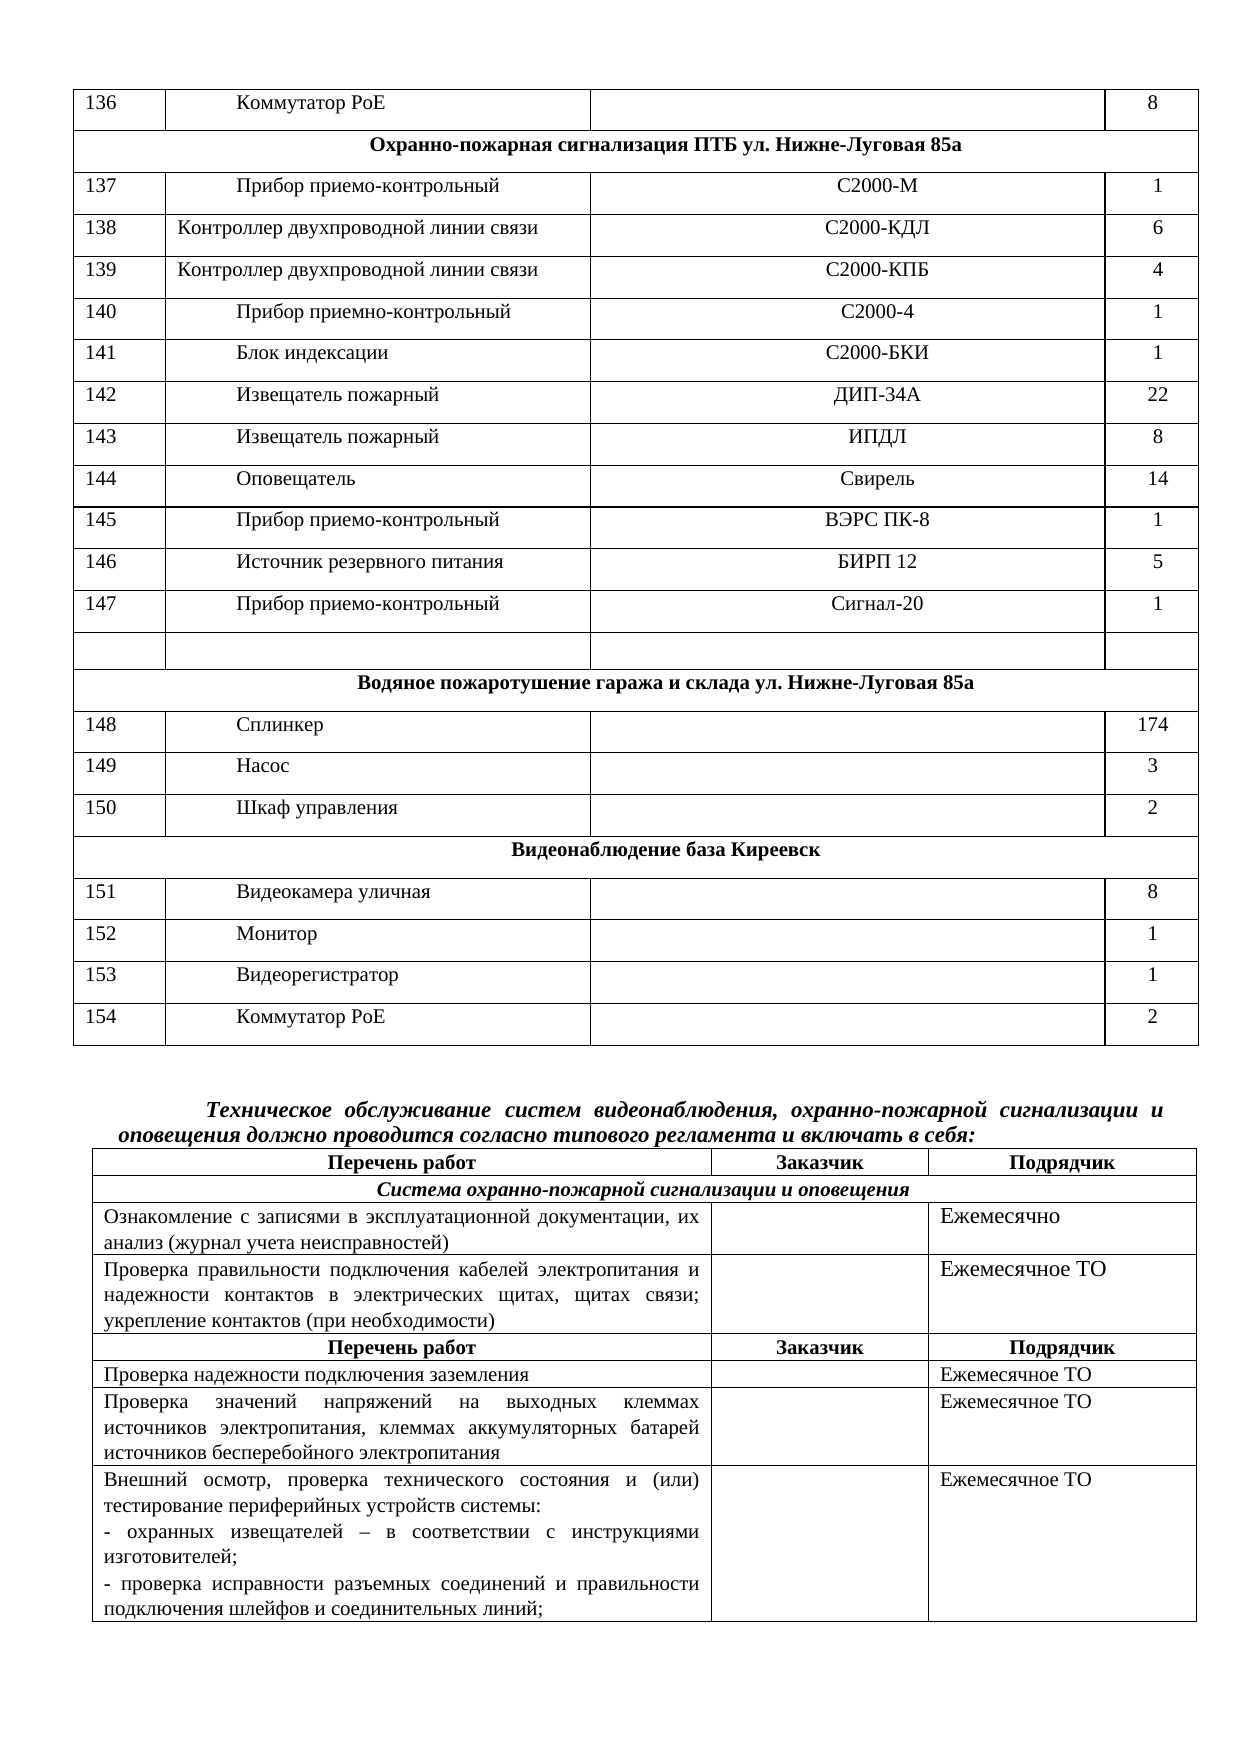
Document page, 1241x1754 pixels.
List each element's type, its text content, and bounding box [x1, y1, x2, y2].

table_cell [712, 1255, 928, 1332]
table_cell 139 [74, 257, 165, 297]
table_cell Извещатель пожарный [166, 382, 590, 423]
table_cell 151 [74, 879, 165, 919]
table_cell 1 [1106, 962, 1198, 1003]
table_cell Прибор приемо-контрольный [166, 508, 590, 548]
text Техническое обслуживание систем видеонаблюдения, охранно-пожарной сигнализации и оповещения должно проводится согласно типового регламента и включать в себя: [118, 1097, 1166, 1148]
table_cell 145 [74, 508, 165, 548]
table_cell Ежемесячно [929, 1203, 1196, 1254]
table_cell 1 [1106, 920, 1198, 961]
table_cell ВЭРС ПК-8 [591, 508, 1104, 548]
table_cell Ежемесячное ТО [929, 1388, 1196, 1465]
table_cell 1 [1106, 340, 1198, 381]
table_cell БИРП 12 [591, 549, 1104, 590]
table_cell 3 [1106, 753, 1198, 794]
table_cell [591, 962, 1104, 1003]
table_header Перечень работ [93, 1149, 711, 1175]
table_cell С2000-КДЛ [591, 215, 1104, 256]
table_cell 146 [74, 549, 165, 590]
table_cell Перечень работ [93, 1334, 711, 1359]
table_cell Извещатель пожарный [166, 424, 590, 464]
table_cell 14 [1106, 466, 1198, 506]
table_cell 1 [1106, 173, 1198, 214]
table_cell Подрядчик [929, 1334, 1196, 1359]
table_cell Прибор приемо-контрольный [166, 173, 590, 214]
table_cell [74, 633, 165, 669]
table_cell Ежемесячное ТО [929, 1361, 1196, 1387]
table_cell 1 [1106, 591, 1198, 632]
table_cell 1 [1106, 508, 1198, 548]
table_cell 143 [74, 424, 165, 464]
table_cell С2000-БКИ [591, 340, 1104, 381]
table_cell Свирель [591, 466, 1104, 506]
table_cell [166, 633, 590, 669]
table_cell 8 [1106, 90, 1198, 130]
table_cell Прибор приемо-контрольный [166, 591, 590, 632]
table_cell С2000-4 [591, 299, 1104, 339]
table_cell Проверка правильности подключения кабелей электропитания и надежности контактов в электрических щитах, щитах связи; укрепление контактов (при необходимости) [93, 1255, 711, 1332]
table_cell Водяное пожаротушение гаража и склада ул. Нижне-Луговая 85а [74, 670, 1198, 711]
table_cell ИПДЛ [591, 424, 1104, 464]
table_cell 8 [1106, 879, 1198, 919]
table_cell ДИП-34А [591, 382, 1104, 423]
table_cell Охранно-пожарная сигнализация ПТБ ул. Нижне-Луговая 85а [74, 131, 1198, 172]
table_cell Коммутатор PoE [166, 90, 590, 130]
table_cell 137 [74, 173, 165, 214]
table_cell [591, 1004, 1104, 1045]
table_cell Проверка надежности подключения заземления [93, 1361, 711, 1387]
table_cell Контроллер двухпроводной линии связи [166, 257, 590, 297]
table_cell Ознакомление с записями в эксплуатационной документации, их анализ (журнал учета неисправностей) [93, 1203, 711, 1254]
table_cell [712, 1203, 928, 1254]
table_cell Видеорегистратор [166, 962, 590, 1003]
table_cell Система охранно-пожарной сигнализации и оповещения [93, 1176, 1196, 1202]
table_cell Контроллер двухпроводной линии связи [166, 215, 590, 256]
table_cell Монитор [166, 920, 590, 961]
table_cell С2000-КПБ [591, 257, 1104, 297]
table_cell 142 [74, 382, 165, 423]
table_cell 136 [74, 90, 165, 130]
table_cell [591, 795, 1104, 836]
table_cell 147 [74, 591, 165, 632]
table_cell Ежемесячное ТО [929, 1255, 1196, 1332]
table_cell С2000-М [591, 173, 1104, 214]
table_cell [712, 1466, 928, 1621]
table_cell Ежемесячное ТО [929, 1466, 1196, 1621]
table_cell 149 [74, 753, 165, 794]
table_cell [591, 90, 1104, 130]
table_cell 6 [1106, 215, 1198, 256]
table_cell 148 [74, 712, 165, 752]
table_cell Видеокамера уличная [166, 879, 590, 919]
table_cell Заказчик [712, 1334, 928, 1359]
table_cell Видеонаблюдение база Киреевск [74, 837, 1198, 878]
table_cell [591, 920, 1104, 961]
table_cell Оповещатель [166, 466, 590, 506]
table_cell [1106, 633, 1198, 669]
table_cell [591, 633, 1104, 669]
table_cell 152 [74, 920, 165, 961]
table_cell [591, 753, 1104, 794]
table_cell Сплинкер [166, 712, 590, 752]
table_cell 174 [1106, 712, 1198, 752]
table_cell 4 [1106, 257, 1198, 297]
table_header Заказчик [712, 1149, 928, 1175]
table_cell 138 [74, 215, 165, 256]
table_cell Шкаф управления [166, 795, 590, 836]
table_cell 140 [74, 299, 165, 339]
table_cell 141 [74, 340, 165, 381]
table_cell 8 [1106, 424, 1198, 464]
table_cell Внешний осмотр, проверка технического состояния и (или) тестирование периферийных устройств системы: - охранных извещателей – в соответствии с инструкциями изготовителей; - проверка исправности разъемных соединений и правильности подключения шлейфов и соединительных линий; [93, 1466, 711, 1621]
table_cell [591, 879, 1104, 919]
table_cell Коммутатор PoE [166, 1004, 590, 1045]
table_cell Блок индексации [166, 340, 590, 381]
table_cell [591, 712, 1104, 752]
table_cell Прибор приемно-контрольный [166, 299, 590, 339]
table_header Подрядчик [929, 1149, 1196, 1175]
table_cell 153 [74, 962, 165, 1003]
table_cell Проверка значений напряжений на выходных клеммах источников электропитания, клеммах аккумуляторных батарей источников бесперебойного электропитания [93, 1388, 711, 1465]
table_cell 154 [74, 1004, 165, 1045]
table_cell 144 [74, 466, 165, 506]
table_cell 150 [74, 795, 165, 836]
table_cell Источник резервного питания [166, 549, 590, 590]
table_cell Сигнал-20 [591, 591, 1104, 632]
table_cell 2 [1106, 795, 1198, 836]
table_cell 2 [1106, 1004, 1198, 1045]
table_cell Насос [166, 753, 590, 794]
table_cell [712, 1361, 928, 1387]
table_cell [712, 1388, 928, 1465]
table_cell 5 [1106, 549, 1198, 590]
table_cell 22 [1106, 382, 1198, 423]
table_cell 1 [1106, 299, 1198, 339]
